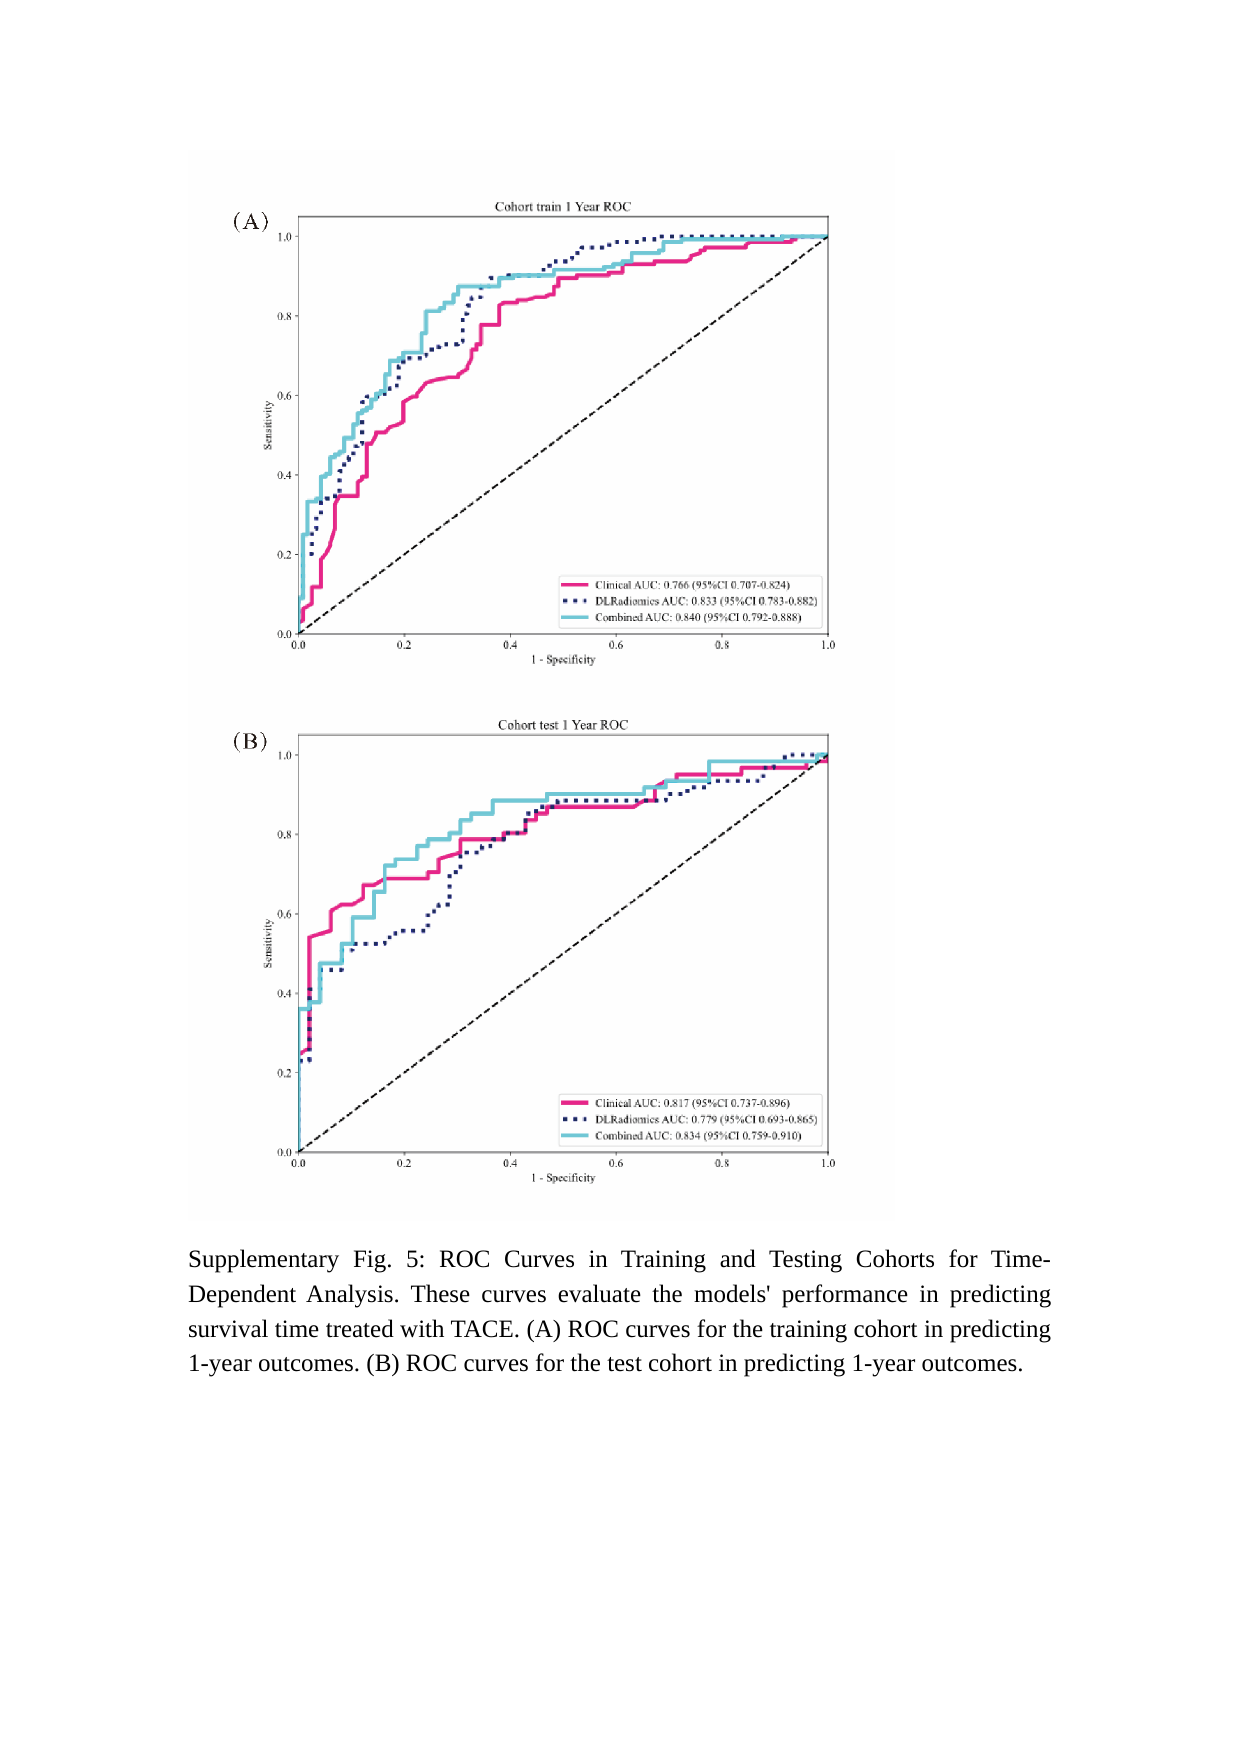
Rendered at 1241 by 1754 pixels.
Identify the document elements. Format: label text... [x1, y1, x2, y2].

picture [187, 150, 895, 1221]
text Supplementary Fig. 5: ROC Curves in Training and Testing Cohorts for Time-Dependent Analysis. These curves evaluate the models' performance in predicting survival time treated with TACE. (A) ROC curves for the training cohort in predicting 1-year outcomes. (B) ROC curves for the test cohort in predicting 1-year outcomes. [188, 1242, 1052, 1380]
